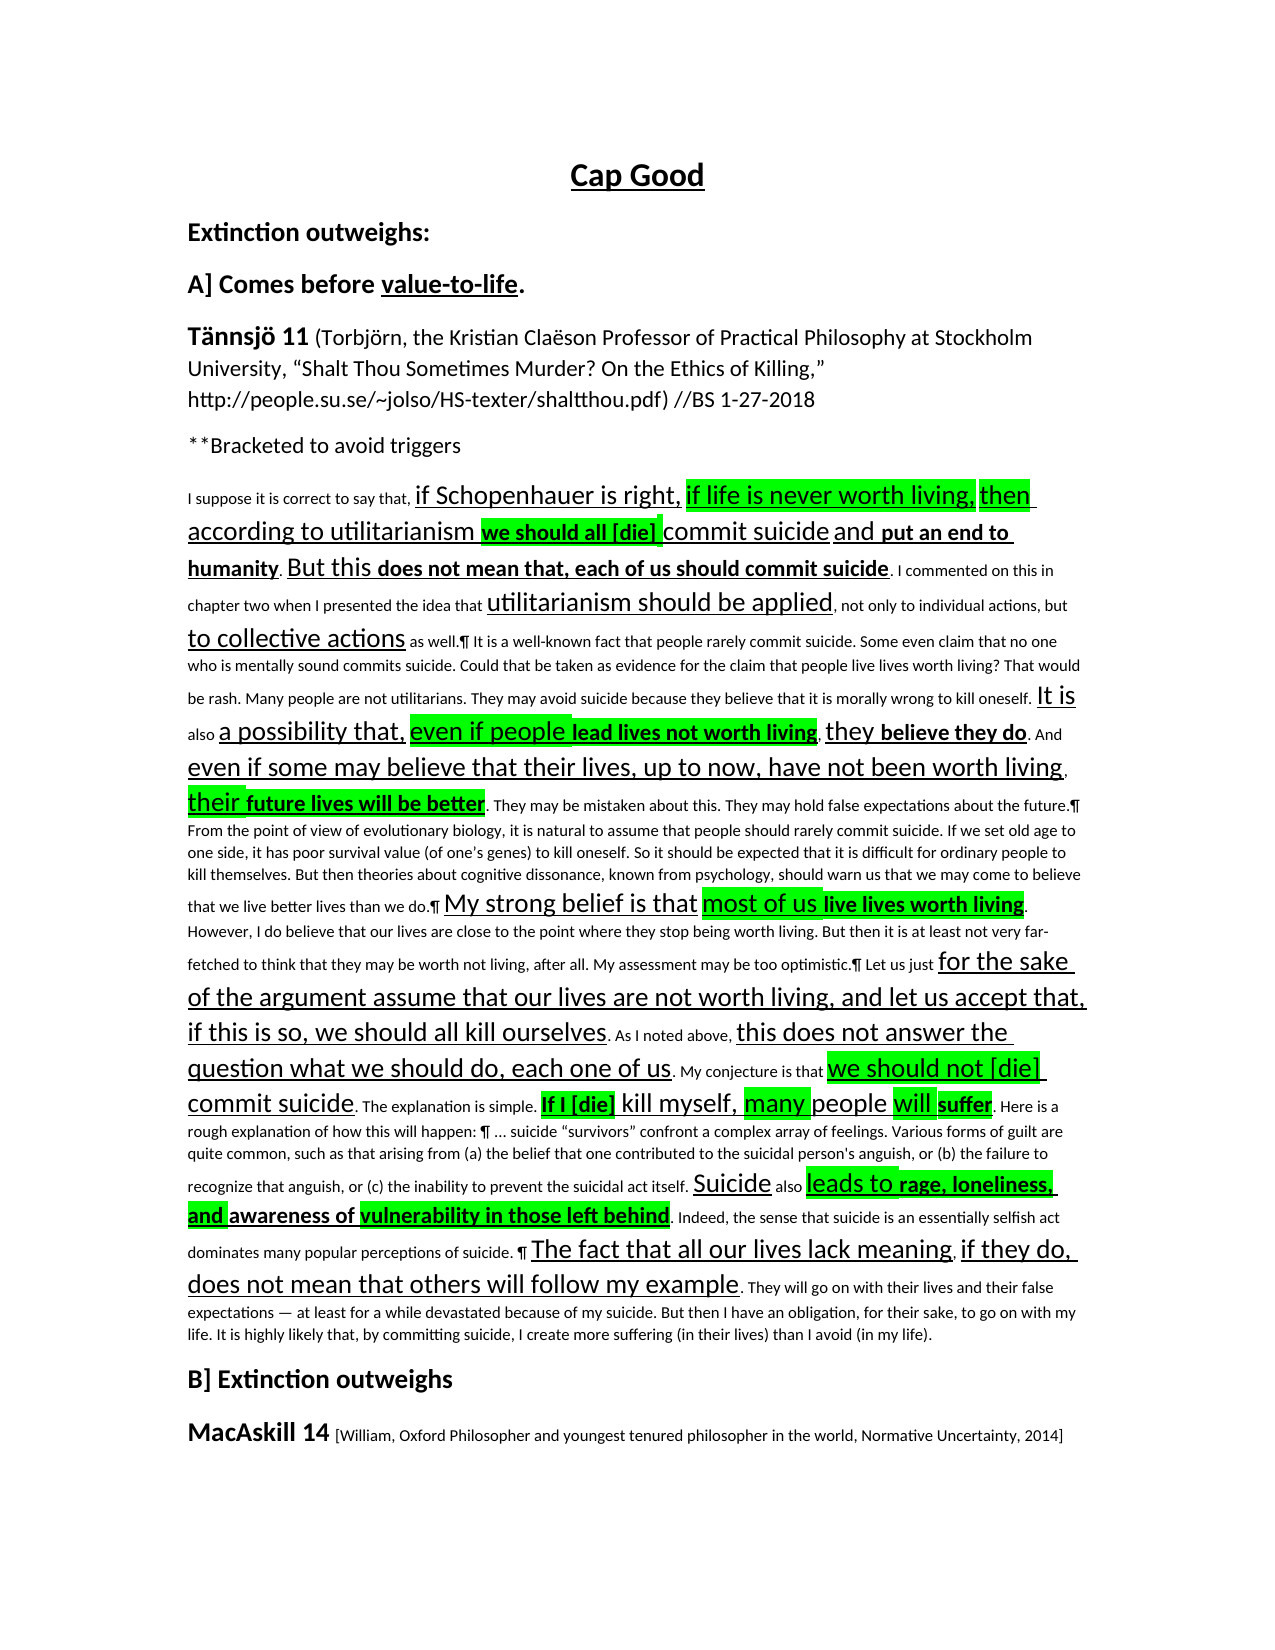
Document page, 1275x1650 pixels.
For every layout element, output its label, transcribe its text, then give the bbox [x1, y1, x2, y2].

text I suppose it is correct to say that, if Schopenhauer is right, if life is never worth living, then according to utilitarianism we should all [die] commit suicide and put an end to humanity. But this does not mean that, each of us should commit suicide. I commented on this in chapter two when I presented the idea that utilitarianism should be applied, not only to individual actions, but to collective actions as well.¶ It is a well-known fact that people rarely commit suicide. Some even claim that no one who is mentally sound commits suicide. Could that be taken as evidence for the claim that people live lives worth living? That would be rash. Many people are not utilitarians. They may avoid suicide because they believe that it is morally wrong to kill oneself. It is also a possibility that, even if people lead lives not worth living, they believe they do. And even if some may believe that their lives, up to now, have not been worth living, their future lives will be better. They may be mistaken about this. They may hold false expectations about the future.¶ From the point of view of evolutionary biology, it is natural to assume that people should rarely commit suicide. If we set old age to one side, it has poor survival value (of one’s genes) to kill oneself. So it should be expected that it is difficult for ordinary people to kill themselves. But then theories about cognitive dissonance, known from psychology, should warn us that we may come to believe that we live better lives than we do.¶ My strong belief is that most of us live lives worth living. However, I do believe that our lives are close to the point where they stop being worth living. But then it is at least not very far-fetched to think that they may be worth not living, after all. My assessment may be too optimistic.¶ Let us just for the sake of the argument assume that our lives are not worth living, and let us accept that, if this is so, we should all kill ourselves. As I noted above, this does not answer the question what we should do, each one of us. My conjecture is that we should not [die] commit suicide. The explanation is simple. If I [die] kill myself, many people will suffer. Here is a rough explanation of how this will happen: ¶ ... suicide “survivors” confront a complex array of feelings. Various forms of guilt are quite common, such as that arising from (a) the belief that one contributed to the suicidal person's anguish, or (b) the failure to recognize that anguish, or (c) the inability to prevent the suicidal act itself. Suicide also leads to rage, loneliness, and awareness of vulnerability in those left behind. Indeed, the sense that suicide is an essentially selfish act dominates many popular perceptions of suicide. ¶ The fact that all our lives lack meaning, if they do, does not mean that others will follow my example. They will go on with their lives and their false expectations — at least for a while devastated because of my suicide. But then I have an obligation, for their sake, to go on with my life. It is highly likely that, by committing suicide, I create more suffering (in their lives) than I avoid (in my life). [187, 1009, 1087, 1344]
subtitle B] Extinction outweighs [187, 1362, 1087, 1396]
subtitle Extinction outweighs: [187, 215, 1087, 248]
text MacAskill 14 [William, Oxford Philosopher and youngest tenured philosopher in the world, Normative Uncertainty, 2014] [187, 1415, 1087, 1448]
subtitle Cap Good [187, 154, 1087, 195]
text **Bracketed to avoid triggers [187, 432, 1087, 460]
subtitle A] Comes before value-to-life. [187, 267, 1087, 300]
text Tännsjö 11 (Torbjörn, the Kristian Claëson Professor of Practical Philosophy at Stockholm University, “Shalt Thou Sometimes Murder? On the Ethics of Killing,” http://people.su.se/~jolso/HS-texter/shaltthou.pdf) //BS 1-27-2018 [187, 319, 1087, 413]
text I suppose it is correct to say that, if Schopenhauer is right, if life is never worth living, then according to utilitarianism we should all [die] commit suicide and put an end to humanity. But this does not mean that, each of us should commit suicide. I commented on this in chapter two when I presented the idea that utilitarianism should be applied, not only to individual actions, but to collective actions as well.¶ It is a well-known fact that people rarely commit suicide. Some even claim that no one who is mentally sound commits suicide. Could that be taken as evidence for the claim that people live lives worth living? That would be rash. Many people are not utilitarians. They may avoid suicide because they believe that it is morally wrong to kill oneself. It is also a possibility that, even if people lead lives not worth living, they believe they do. And even if some may believe that their lives, up to now, have not been worth living, their future lives will be better. They may be mistaken about this. They may hold false expectations about the future.¶ From the point of view of evolutionary biology, it is natural to assume that people should rarely commit suicide. If we set old age to one side, it has poor survival value (of one’s genes) to kill oneself. So it should be expected that it is difficult for ordinary people to kill themselves. But then theories about cognitive dissonance, known from psychology, should warn us that we may come to believe that we live better lives than we do.¶ My strong belief is that most of us live lives worth living. However, I do believe that our lives are close to the point where they stop being worth living. But then it is at least not very far-fetched to think that they may be worth not living, after all. My assessment may be too optimistic.¶ Let us just for the sake of the argument assume that our lives are not worth living, and let us accept that, if this is so, we should all kill ourselves. As I noted above, this does not answer the question what we should do, each one of us. My conjecture is that we should not [die] commit suicide. The explanation is simple. If I [die] kill myself, many people will suffer. Here is a rough explanation of how this will happen: ¶ ... suicide “survivors” confront a complex array of feelings. Various forms of guilt are quite common, such as that arising from (a) the belief that one contributed to the suicidal person's anguish, or (b) the failure to recognize that anguish, or (c) the inability to prevent the suicidal act itself. Suicide also leads to rage, loneliness, and awareness of vulnerability in those left behind. Indeed, the sense that suicide is an essentially selfish act dominates many popular perceptions of suicide. ¶ The fact that all our lives lack meaning, if they do, does not mean that others will follow my example. They will go on with their lives and their false expectations — at least for a while devastated because of my suicide. But then I have an obligation, for their sake, to go on with my life. It is highly likely that, by committing suicide, I create more suffering (in their lives) than I avoid (in my life). [187, 478, 1087, 1008]
